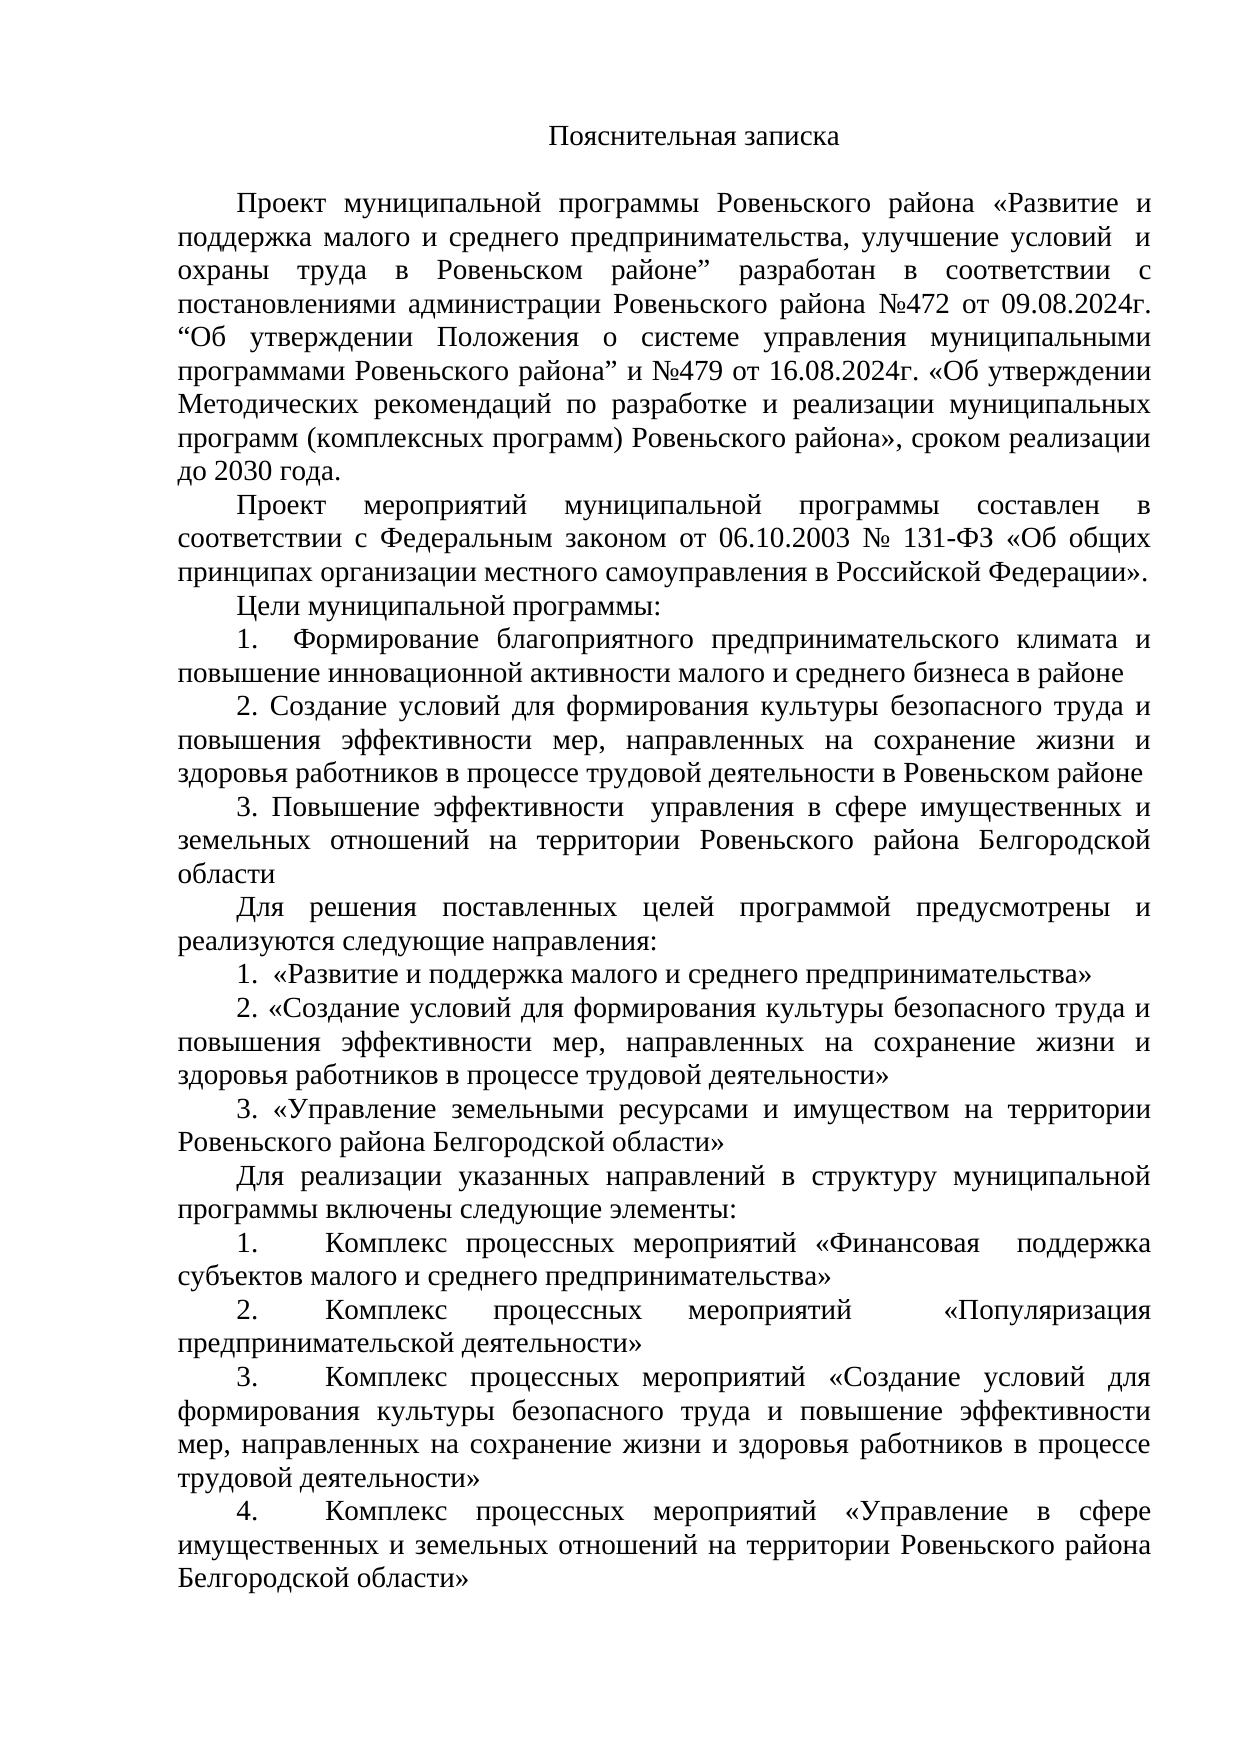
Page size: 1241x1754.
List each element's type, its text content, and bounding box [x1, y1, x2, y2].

text 2. «Создание условий для формирования культуры безопасного труда и повышения эффективности мер, направленных на сохранение жизни и здоровья работников в процессе трудовой деятельности» [177, 990, 1152, 1091]
text 1. «Развитие и поддержка малого и среднего предпринимательства» [177, 957, 1152, 990]
text 2. Создание условий для формирования культуры безопасного труда и повышения эффективности мер, направленных на сохранение жизни и здоровья работников в процессе трудовой деятельности в Ровеньском районе [177, 688, 1152, 789]
text Цели муниципальной программы: [177, 588, 1152, 621]
list Комплекс процессных мероприятий «Управление в сфере имущественных и земельных отношений на территории Ровеньского района Белгородской области» [177, 1493, 1152, 1594]
list Комплекс процессных мероприятий «Популяризация предпринимательской деятельности» [177, 1292, 1152, 1359]
text 1. Формирование благоприятного предпринимательского климата и повышение инновационной активности малого и среднего бизнеса в районе [177, 621, 1152, 688]
list Комплекс процессных мероприятий «Финансовая поддержка субъектов малого и среднего предпринимательства» [177, 1225, 1152, 1292]
text Проект муниципальной программы Ровеньского района «Развитие и поддержка малого и среднего предпринимательства, улучшение условий и охраны труда в Ровеньском районе” разработан в соответствии с постановлениями администрации Ровеньского района №472 от 09.08.2024г. “Об утверждении Положения о системе управления муниципальными программами Ровеньского района” и №479 от 16.08.2024г. «Об утверждении Методических рекомендаций по разработке и реализации муниципальных программ (комплексных программ) Ровеньского района», сроком реализации до 2030 года. [177, 185, 1152, 487]
text Для решения поставленных целей программой предусмотрены и реализуются следующие направления: [177, 889, 1152, 957]
text Пояснительная записка [177, 118, 1152, 152]
text Проект мероприятий муниципальной программы составлен в соответствии с Федеральным законом от 06.10.2003 № 131-ФЗ «Об общих принципах организации местного самоуправления в Российской Федерации». [177, 487, 1152, 588]
text 3. Повышение эффективности управления в сфере имущественных и земельных отношений на территории Ровеньского района Белгородской области [177, 789, 1152, 889]
text Для реализации указанных направлений в структуру муниципальной программы включены следующие элементы: [177, 1158, 1152, 1225]
text 3. «Управление земельными ресурсами и имуществом на территории Ровеньского района Белгородской области» [177, 1091, 1152, 1158]
list Комплекс процессных мероприятий «Создание условий для формирования культуры безопасного труда и повышение эффективности мер, направленных на сохранение жизни и здоровья работников в процессе трудовой деятельности» [177, 1359, 1152, 1493]
